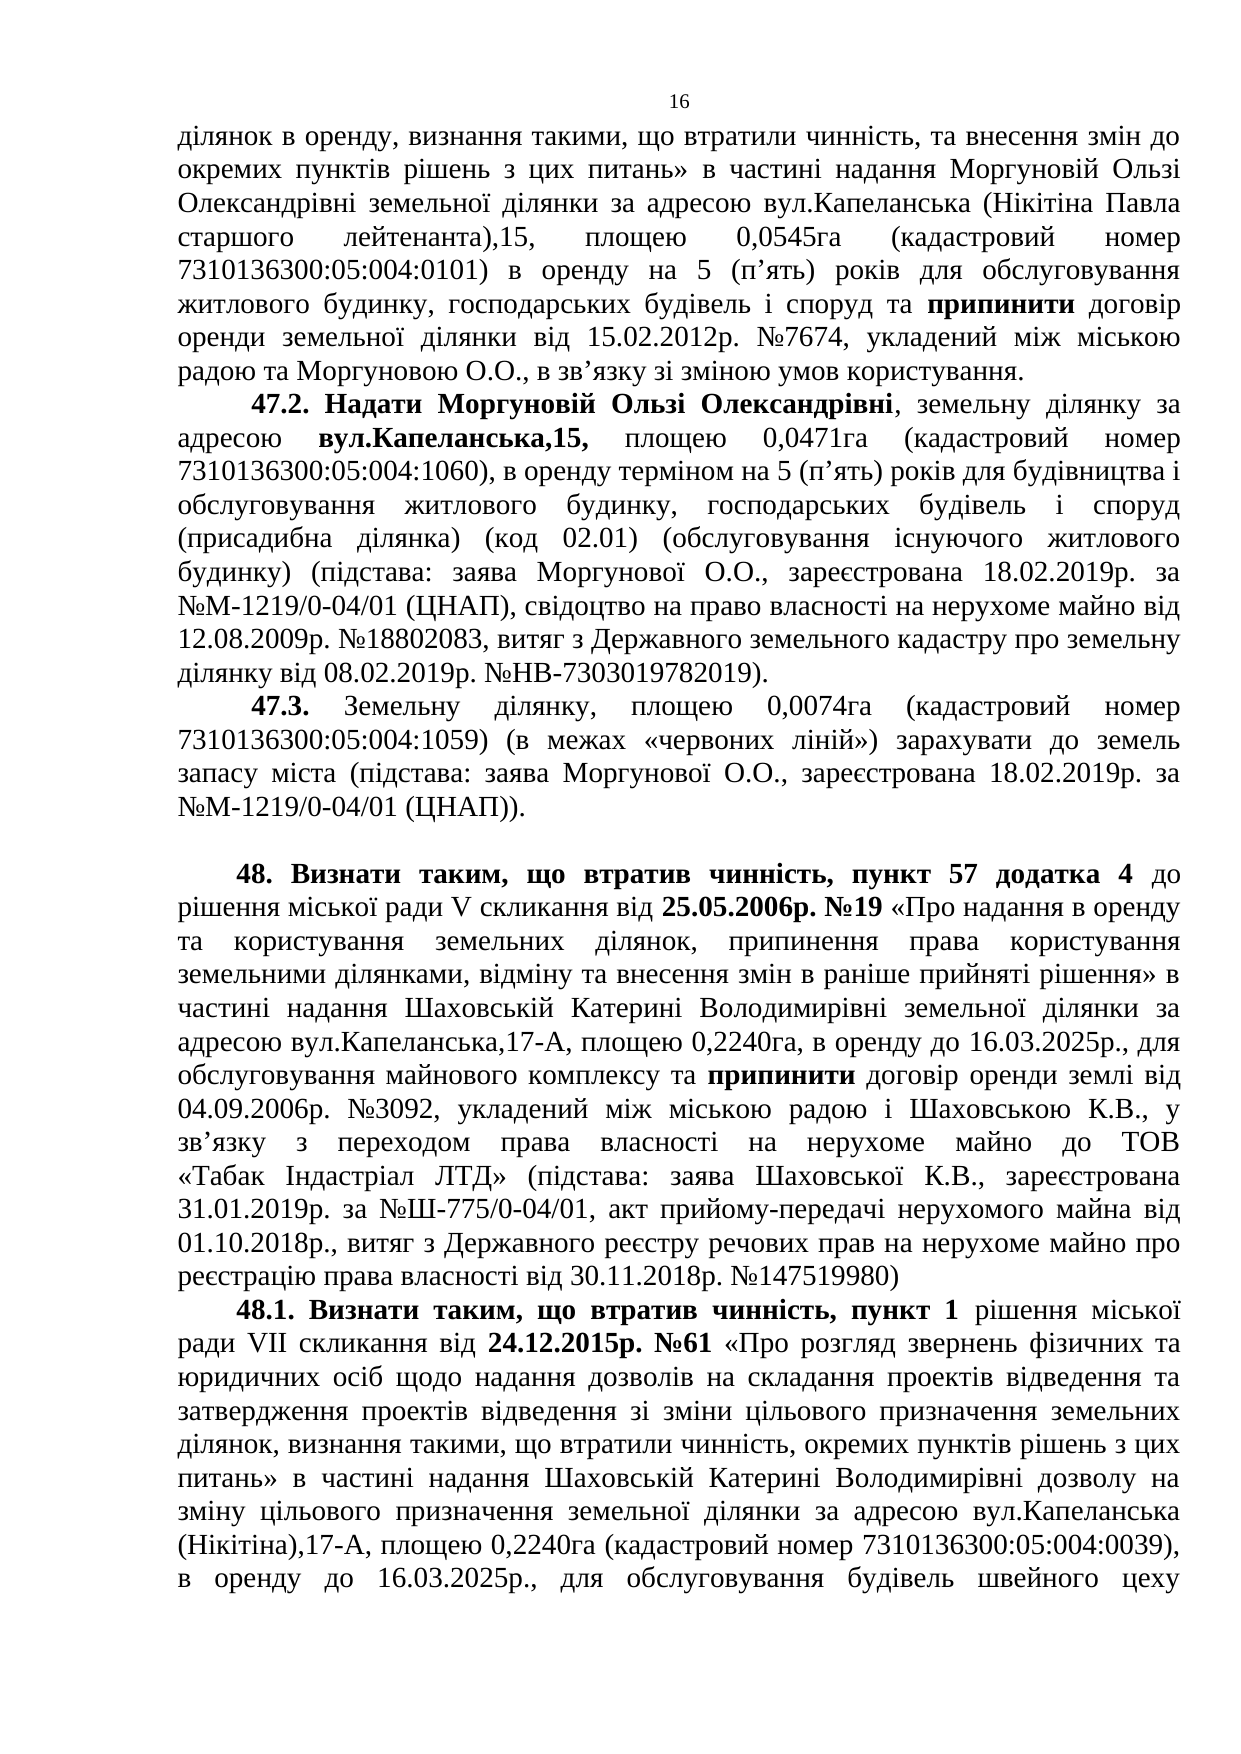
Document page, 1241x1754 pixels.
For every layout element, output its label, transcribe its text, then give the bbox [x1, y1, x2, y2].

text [177, 1292, 1181, 1594]
text 47.2. Надати Моргуновій Ользі Олександрівні, земельну ділянку за адресою вул.Капеланська,15, площею 0,0471га (кадастровий номер 7310136300:05:004:1060), в оренду терміном на 5 (п’ять) років для будівництва і обслуговування житлового будинку, господарських будівель і споруд (присадибна ділянка) (код 02.01) (обслуговування існуючого житлового будинку) (підстава: заява Моргунової О.О., зареєстрована 18.02.2019р. за №М-1219/0-04/01 (ЦНАП), свідоцтво на право власності на нерухоме майно від 12.08.2009р. №18802083, витяг з Державного земельного кадастру про земельну ділянку від 08.02.2019р. №НВ-7303019782019). [177, 386, 1181, 688]
text 47.3. Земельну ділянку, площею 0,0074га (кадастровий номер 7310136300:05:004:1059) (в межах «червоних ліній») зарахувати до земель запасу міста (підстава: заява Моргунової О.О., зареєстрована 18.02.2019р. за №М-1219/0-04/01 (ЦНАП)). [177, 688, 1181, 822]
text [177, 118, 1181, 386]
text 48. Визнати таким, що втратив чинність, пункт 57 додатка 4 до рішення міської ради V скликання від 25.05.2006р. №19 «Про надання в оренду та користування земельних ділянок, припинення права користування земельними ділянками, відміну та внесення змін в раніше прийняті рішення» в частині надання Шаховській Катерині Володимирівні земельної ділянки за адресою вул.Капеланська,17-А, площею 0,2240га, в оренду до 16.03.2025р., для обслуговування майнового комплексу та припинити договір оренди землі від 04.09.2006р. №3092, укладений між міською радою і Шаховською К.В., у зв’язку з переходом права власності на нерухоме майно до ТОВ «Табак Індастріал ЛТД» (підстава: заява Шаховської К.В., зареєстрована 31.01.2019р. за №Ш-775/0-04/01, акт прийому-передачі нерухомого майна від 01.10.2018р., витяг з Державного реєстру речових прав на нерухоме майно про реєстрацію права власності від 30.11.2018р. №147519980) [177, 856, 1181, 1292]
